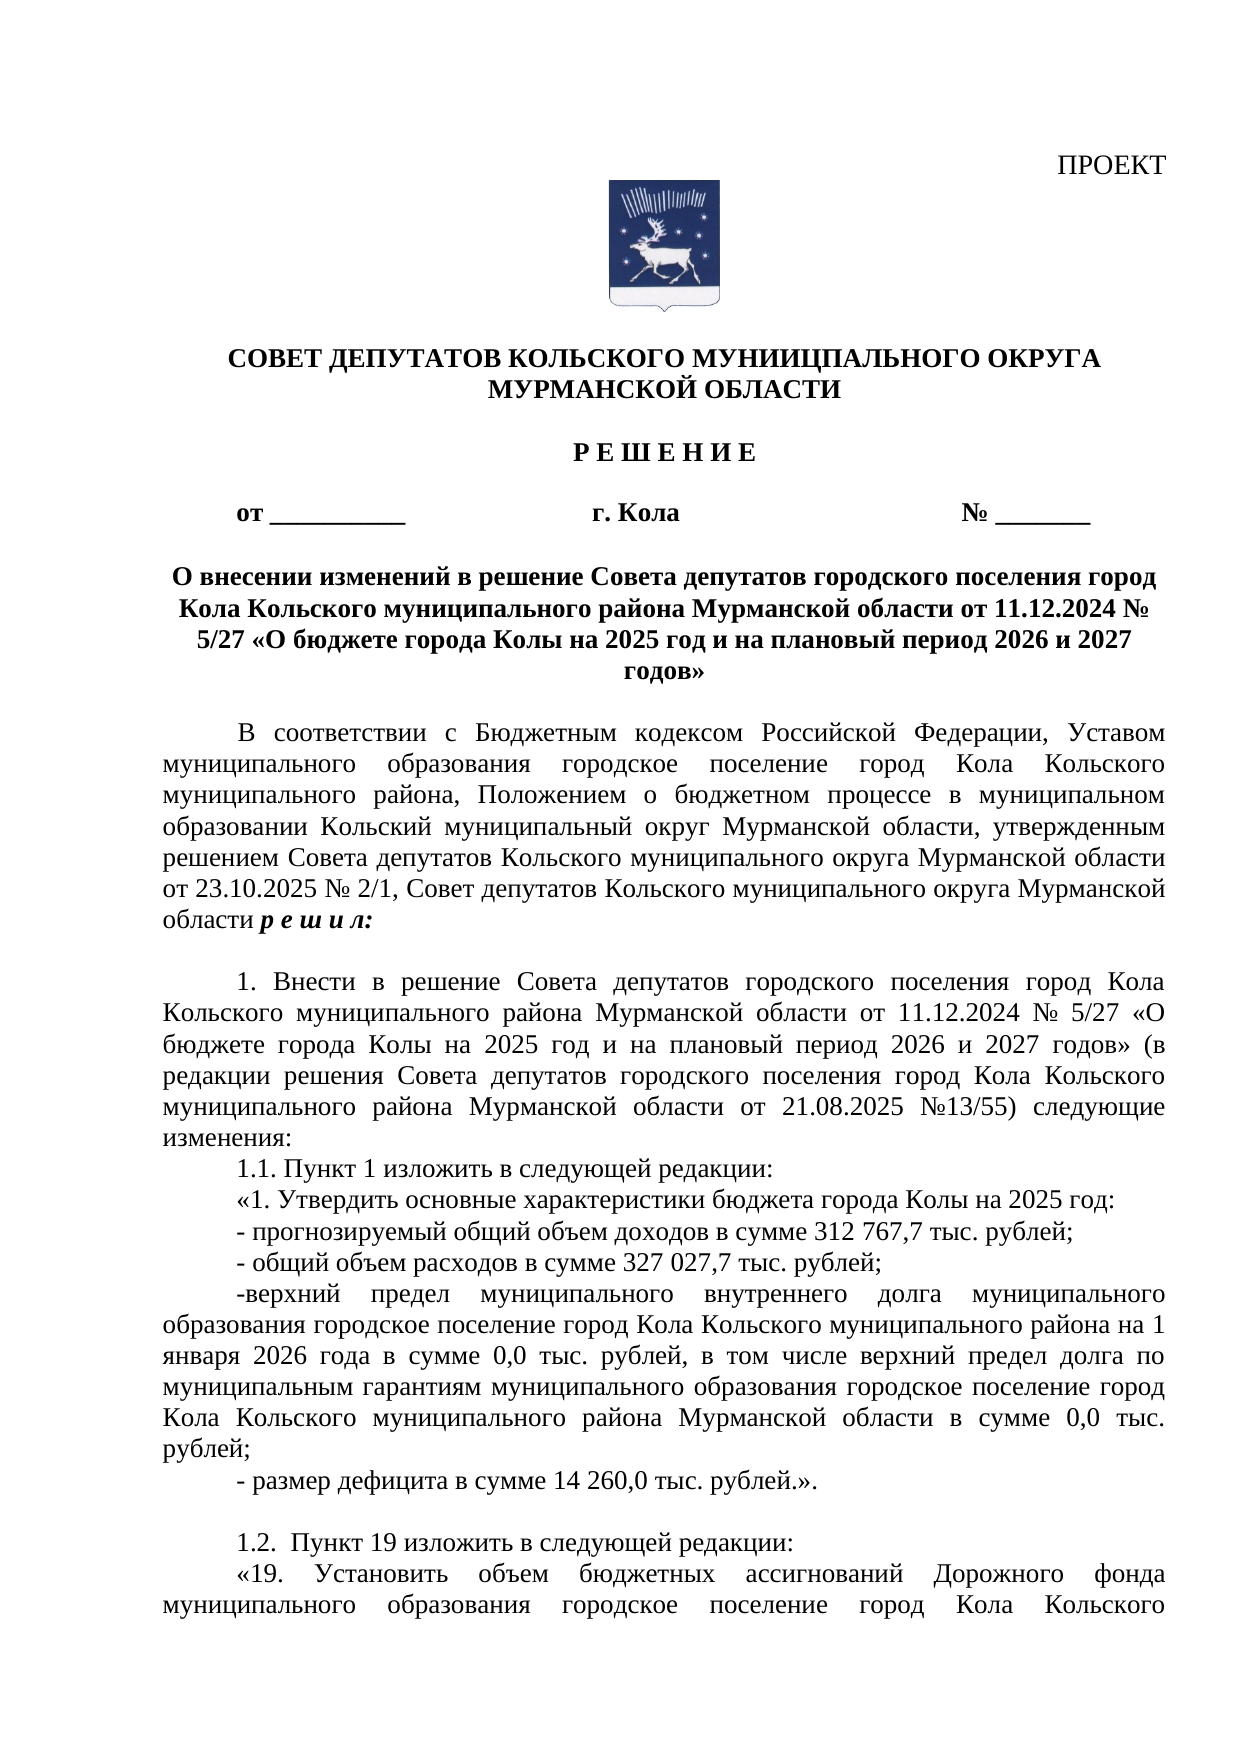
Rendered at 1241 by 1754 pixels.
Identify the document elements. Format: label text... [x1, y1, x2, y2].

text МУРМАНСКОЙ ОБЛАСТИ [162, 374, 1166, 405]
text 1. Внести в решение Совета депутатов городского поселения город Кола Кольского муниципального района Мурманской области от 11.12.2024 № 5/27 «О бюджете города Колы на 2025 год и на плановый период 2026 и 2027 годов» (в редакции решения Совета депутатов городского поселения город Кола Кольского муниципального района Мурманской области от 21.08.2025 №13/55) следующие изменения: [162, 965, 1166, 1152]
text В соответствии с Бюджетным кодексом Российской Федерации, Уставом муниципального образования городское поселение город Кола Кольского муниципального района, Положением о бюджетном процессе в муниципальном образовании Кольский муниципальный округ Мурманской области, утвержденным решением Совета депутатов Кольского муниципального округа Мурманской области от 23.10.2025 № 2/1, Совет депутатов Кольского муниципального округа Мурманской области р е ш и л: [162, 716, 1166, 934]
text - прогнозируемый общий объем доходов в сумме 312 767,7 тыс. рублей; [162, 1214, 1166, 1246]
text О внесении изменений в решение Совета депутатов городского поселения город Кола Кольского муниципального района Мурманской области от 11.12.2024 № 5/27 «О бюджете города Колы на 2025 год и на плановый период 2026 и 2027 годов» [162, 561, 1166, 685]
text ПРОЕКТ [162, 148, 1166, 180]
text - общий объем расходов в сумме 327 027,7 тыс. рублей; [162, 1246, 1166, 1277]
text 1.1. Пункт 1 изложить в следующей редакции: [162, 1152, 1166, 1183]
text «1. Утвердить основные характеристики бюджета города Колы на 2025 год: [162, 1183, 1166, 1214]
text от __________ г. Кола № _______ [162, 496, 1166, 527]
text Р Е Ш Е Н И Е [162, 436, 1166, 467]
text - размер дефицита в сумме 14 260,0 тыс. рублей.». [162, 1464, 1166, 1495]
text -верхний предел муниципального внутреннего долга муниципального образования городское поселение город Кола Кольского муниципального района на 1 января 2026 года в сумме 0,0 тыс. рублей, в том числе верхний предел долга по муниципальным гарантиям муниципального образования городское поселение город Кола Кольского муниципального района Мурманской области в сумме 0,0 тыс. рублей; [162, 1277, 1166, 1464]
picture [608, 180, 720, 312]
text 1.2. Пункт 19 изложить в следующей редакции: [162, 1526, 1166, 1557]
text СОВЕТ ДЕПУТАТОВ КОЛЬСКОГО МУНИИЦПАЛЬНОГО ОКРУГА [162, 342, 1166, 374]
